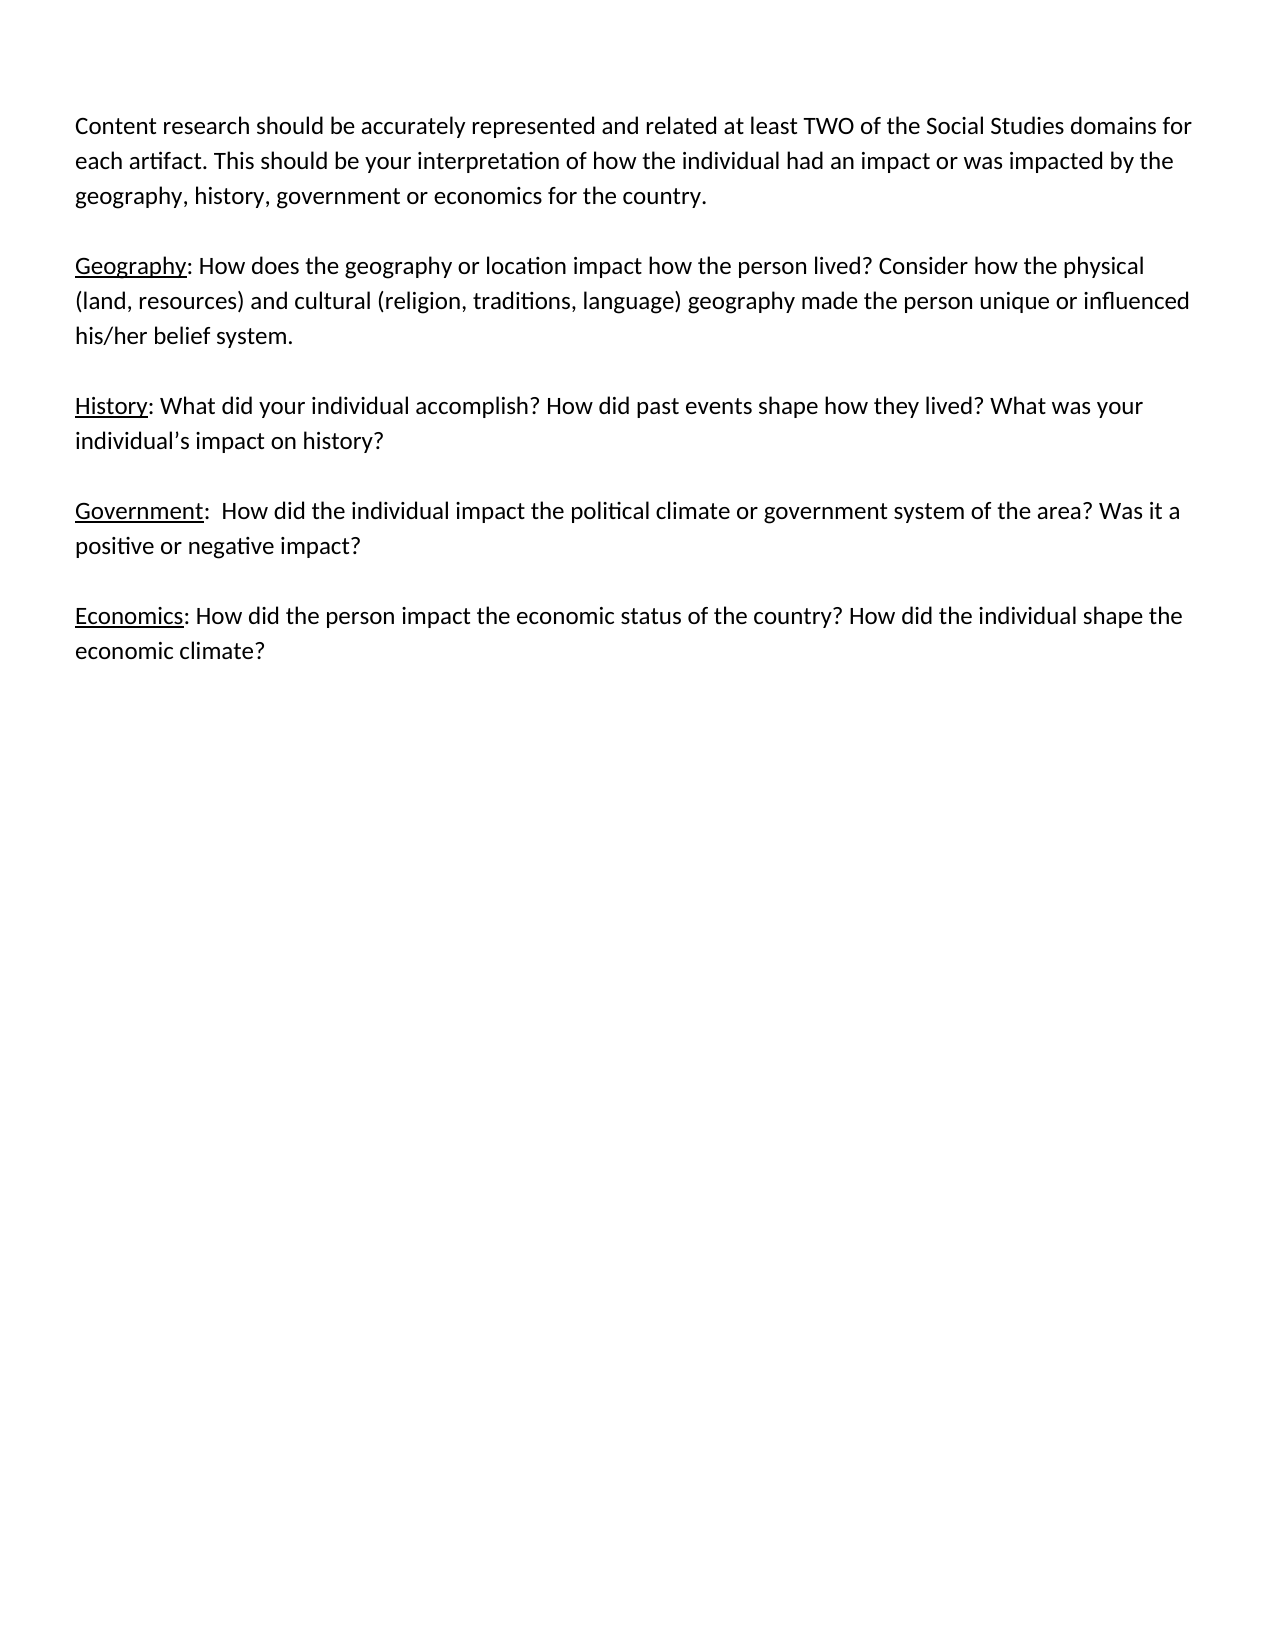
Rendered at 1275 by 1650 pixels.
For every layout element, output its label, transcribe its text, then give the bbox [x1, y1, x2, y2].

text History: What did your individual accomplish? How did past events shape how they lived? What was your individual’s impact on history? [75, 390, 1200, 456]
text Content research should be accurately represented and related at least TWO of the Social Studies domains for each artifact. This should be your interpretation of how the individual had an impact or was impacted by the geography, history, government or economics for the country. [75, 110, 1200, 211]
text Government: How did the individual impact the political climate or government system of the area? Was it a positive or negative impact? [75, 495, 1200, 561]
text Economics: How did the person impact the economic status of the country? How did the individual shape the economic climate? [75, 600, 1200, 666]
text Geography: How does the geography or location impact how the person lived? Consider how the physical (land, resources) and cultural (religion, traditions, language) geography made the person unique or influenced his/her belief system. [75, 250, 1200, 351]
